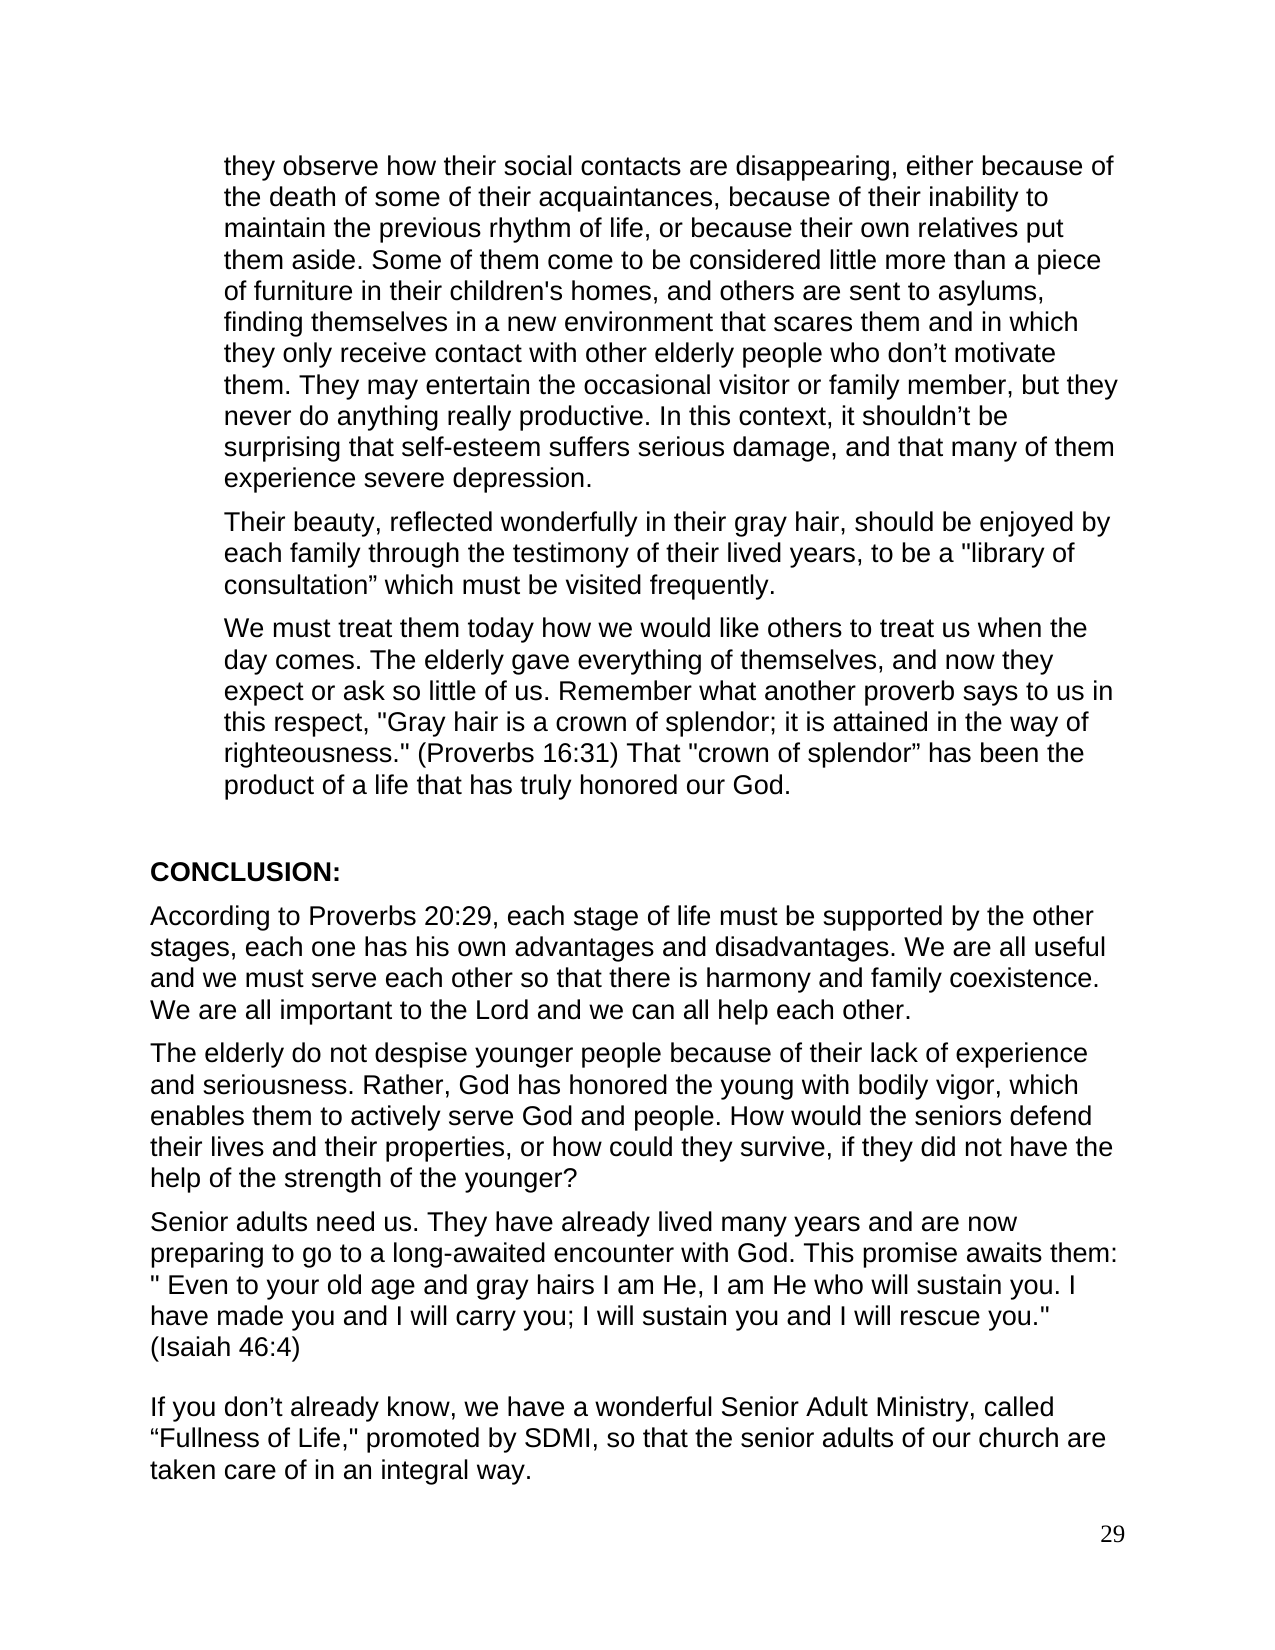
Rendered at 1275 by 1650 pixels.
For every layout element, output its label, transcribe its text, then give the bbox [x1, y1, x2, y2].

text Their beauty, reflected wonderfully in their gray hair, should be enjoyed by each family through the testimony of their lived years, to be a "library of consultation” which must be visited frequently. [224, 506, 1125, 600]
text The elderly do not despise younger people because of their lack of experience and seriousness. Rather, God has honored the young with bodily vigor, which enables them to actively serve God and people. How would the seniors defend their lives and their properties, or how could they survive, if they did not have the help of the strength of the younger? [150, 1037, 1125, 1194]
text According to Proverbs 20:29, each stage of life must be supported by the other stages, each one has his own advantages and disadvantages. We are all useful and we must serve each other so that there is harmony and family coexistence. We are all important to the Lord and we can all help each other. [150, 900, 1125, 1025]
text Senior adults need us. They have already lived many years and are now preparing to go to a long-awaited encounter with God. This promise awaits them: " Even to your old age and gray hairs I am He, I am He who will sustain you. I have made you and I will carry you; I will sustain you and I will rescue you." (Isaiah 46:4) [150, 1206, 1125, 1362]
text We must treat them today how we would like others to treat us when the day comes. The elderly gave everything of themselves, and now they expect or ask so little of us. Remember what another proverb says to us in this respect, "Gray hair is a crown of splendor; it is attained in the way of righteousness." (Proverbs 16:31) That "crown of splendor” has been the product of a life that has truly honored our God. [224, 612, 1125, 800]
text CONCLUSION: [150, 856, 1125, 887]
text If you don’t already know, we have a wonderful Senior Adult Ministry, called “Fullness of Life," promoted by SDMI, so that the senior adults of our church are taken care of in an integral way. [150, 1391, 1125, 1485]
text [224, 150, 1125, 494]
